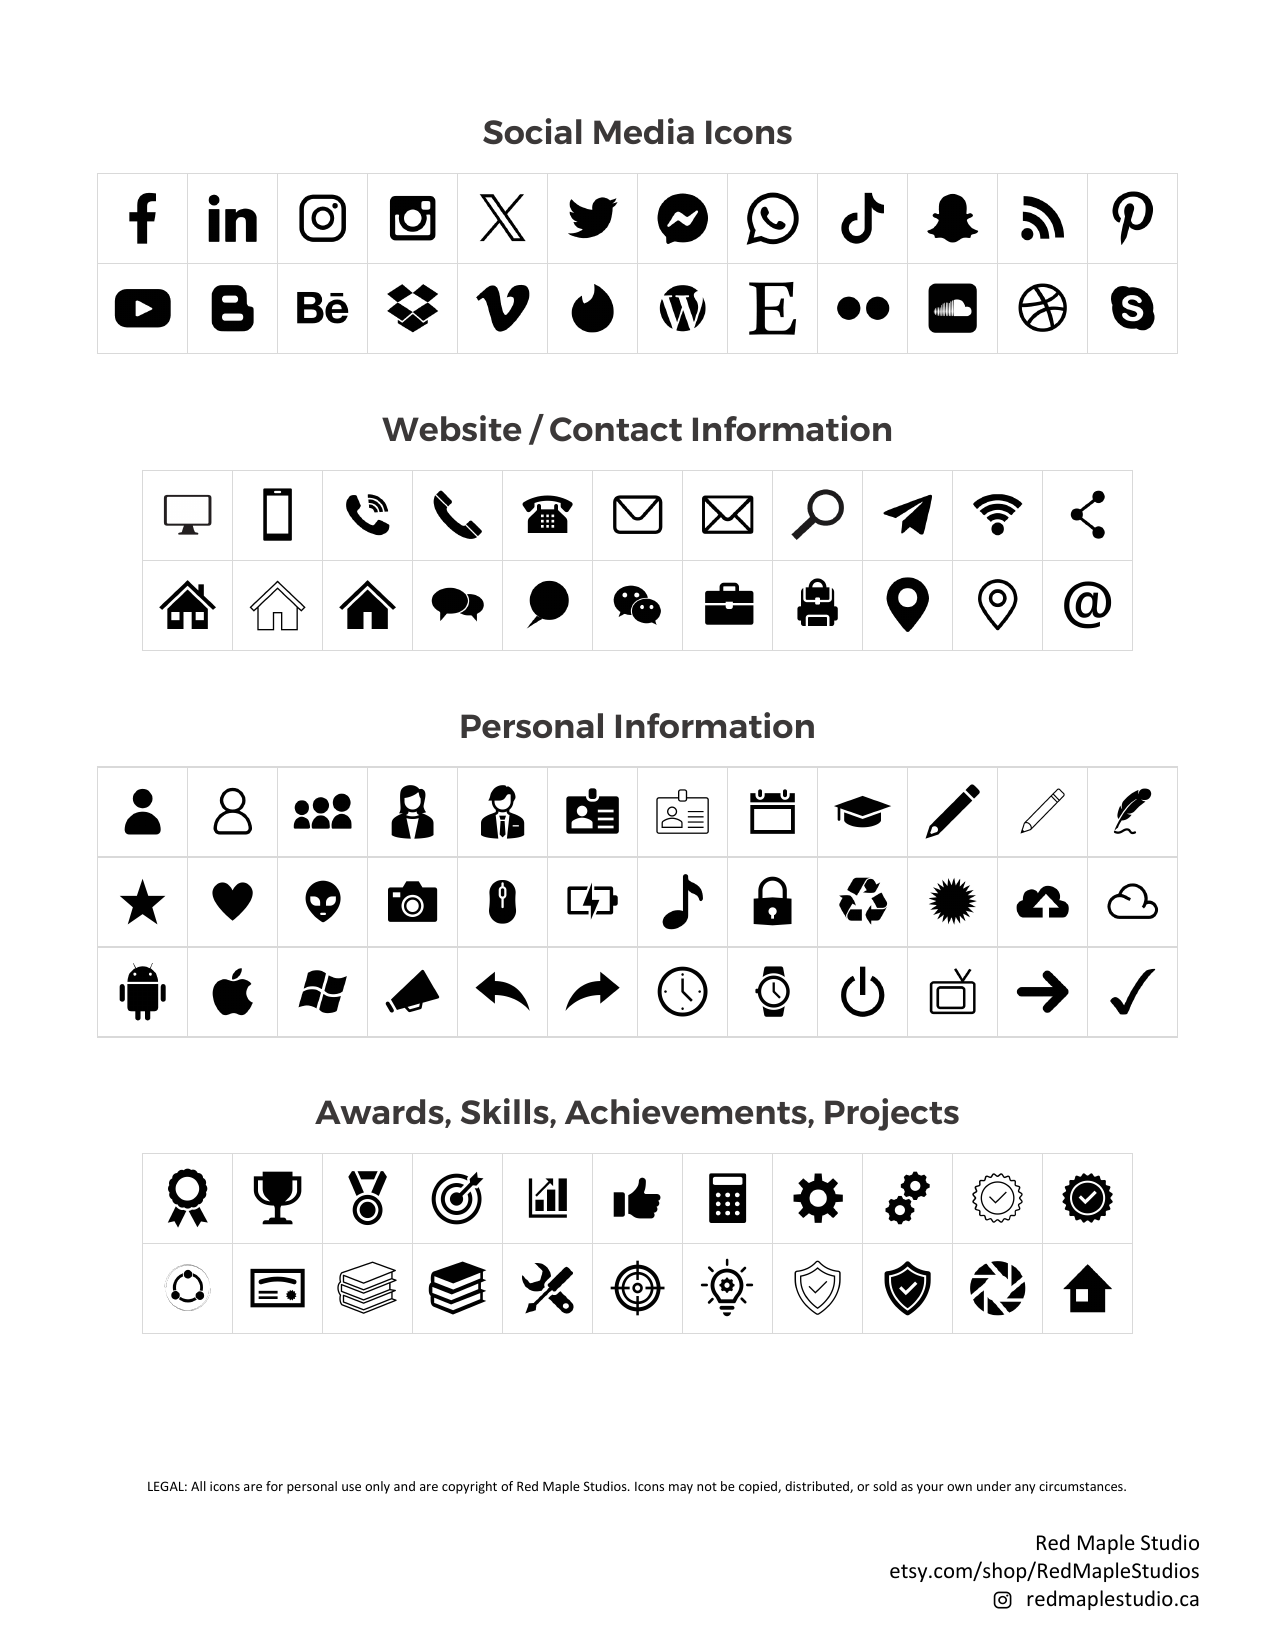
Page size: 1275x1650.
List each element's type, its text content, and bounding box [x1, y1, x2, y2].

picture [608, 576, 666, 634]
table_cell [593, 561, 682, 650]
picture [425, 1256, 489, 1320]
picture [655, 280, 710, 336]
table_cell [188, 264, 277, 353]
table_header [458, 768, 547, 856]
text Website / Contact Information [75, 409, 1200, 450]
table_cell [728, 858, 817, 946]
table_cell [773, 1244, 862, 1333]
picture [925, 280, 980, 336]
picture [700, 1171, 755, 1225]
table_header [233, 1154, 322, 1243]
picture [925, 190, 980, 246]
picture [340, 487, 395, 542]
picture [426, 1166, 489, 1230]
picture [1106, 785, 1159, 838]
table_header [548, 174, 637, 263]
picture [1105, 190, 1160, 246]
picture [745, 964, 800, 1019]
picture [651, 960, 714, 1023]
picture [610, 487, 665, 542]
table_cell [548, 858, 637, 946]
picture [655, 191, 710, 246]
table_cell [1088, 264, 1177, 353]
picture [520, 577, 575, 632]
picture [1015, 964, 1070, 1019]
picture [470, 959, 534, 1023]
picture [204, 873, 261, 930]
picture [115, 874, 170, 929]
picture [966, 1166, 1030, 1230]
table_cell [413, 1244, 502, 1333]
picture [205, 964, 260, 1019]
table_header [188, 174, 277, 263]
table_header [278, 174, 367, 263]
table_header [773, 471, 862, 560]
picture [740, 276, 805, 340]
picture [160, 487, 215, 542]
picture [1060, 1261, 1115, 1316]
table_cell [368, 948, 457, 1036]
table_cell [728, 264, 817, 353]
table_header [503, 471, 592, 560]
picture [205, 190, 260, 246]
picture [335, 572, 400, 637]
table_cell [503, 1244, 592, 1333]
table_header [143, 1154, 232, 1243]
table_cell [548, 264, 637, 353]
table_cell [638, 948, 727, 1036]
picture [835, 280, 890, 336]
picture [245, 1166, 309, 1230]
picture [110, 959, 175, 1024]
table_header [278, 768, 367, 856]
table_header [368, 768, 457, 856]
table_cell [278, 858, 367, 946]
table_cell [998, 858, 1087, 946]
picture [741, 780, 804, 843]
table_header [233, 471, 322, 560]
table_cell [638, 858, 727, 946]
table_header [98, 768, 187, 856]
table_header [323, 471, 412, 560]
picture [385, 191, 440, 245]
table_header [908, 174, 997, 263]
table_header [1043, 471, 1132, 560]
picture [1060, 487, 1115, 542]
text Awards, Skills, Achievements, Projects [75, 1092, 1200, 1133]
table_cell [233, 1244, 322, 1333]
picture [1055, 572, 1120, 637]
table_header [593, 1154, 682, 1243]
table_header [863, 471, 952, 560]
picture [831, 780, 894, 843]
table_cell [98, 948, 187, 1036]
table_cell [683, 561, 772, 650]
table_header [143, 471, 232, 560]
picture [295, 281, 350, 335]
table_cell [908, 858, 997, 946]
table_cell [818, 264, 907, 353]
picture [785, 1256, 850, 1320]
table_header [953, 471, 1042, 560]
table_cell [323, 1244, 412, 1333]
picture [610, 1170, 665, 1226]
picture [1015, 874, 1070, 929]
table_cell [863, 561, 952, 650]
picture [335, 1256, 399, 1320]
picture [965, 1256, 1030, 1320]
picture [249, 486, 306, 543]
picture [429, 487, 486, 543]
picture [924, 873, 980, 929]
picture [113, 279, 172, 337]
table_cell [143, 1244, 232, 1333]
picture [565, 874, 620, 929]
table_header [1088, 768, 1177, 856]
picture [295, 964, 350, 1019]
table_cell [188, 948, 277, 1036]
table_header [998, 768, 1087, 856]
table_cell [1088, 948, 1177, 1036]
table_cell [908, 948, 997, 1036]
picture [970, 577, 1025, 632]
table_header [683, 1154, 772, 1243]
picture [564, 280, 621, 336]
picture [473, 278, 532, 338]
table_cell [278, 264, 367, 353]
table_header [98, 174, 187, 263]
picture [700, 487, 755, 542]
table_cell [728, 948, 817, 1036]
picture [835, 873, 890, 929]
picture [155, 572, 220, 637]
table_cell [1043, 1244, 1132, 1333]
picture [516, 483, 579, 546]
table_cell [593, 1244, 682, 1333]
table_header [1043, 1154, 1132, 1243]
table_cell [413, 561, 502, 650]
table_cell [368, 264, 457, 353]
picture [206, 785, 258, 837]
table_cell [368, 858, 457, 946]
picture [245, 1256, 310, 1321]
table_cell [998, 948, 1087, 1036]
table_header [548, 768, 637, 856]
picture [920, 779, 985, 844]
table_header [593, 471, 682, 560]
picture [745, 191, 800, 246]
picture [992, 1590, 1013, 1610]
picture [835, 190, 890, 246]
table_header [683, 471, 772, 560]
picture [790, 487, 845, 542]
picture [155, 1166, 220, 1231]
picture [476, 875, 529, 928]
table_header [413, 1154, 502, 1243]
table_header [953, 1154, 1042, 1243]
table_cell [818, 858, 907, 946]
table_header [503, 1154, 592, 1243]
table_header [863, 1154, 952, 1243]
table_cell [188, 858, 277, 946]
table_header [728, 174, 817, 263]
picture [115, 190, 170, 246]
table_cell [278, 948, 367, 1036]
table_header [368, 174, 457, 263]
text Personal Information [75, 706, 1200, 746]
table_cell [863, 1244, 952, 1333]
picture [1105, 964, 1160, 1019]
table_cell [98, 264, 187, 353]
picture [699, 576, 757, 634]
picture [515, 1256, 579, 1320]
picture [565, 191, 620, 245]
picture [1015, 190, 1070, 246]
picture [295, 873, 350, 929]
picture [470, 779, 535, 844]
table_header [638, 174, 727, 263]
table_cell [143, 561, 232, 650]
table_header [998, 174, 1087, 263]
table_cell [503, 561, 592, 650]
picture [789, 577, 845, 633]
table_header [773, 1154, 862, 1243]
table_header [638, 768, 727, 856]
picture [295, 190, 350, 246]
picture [205, 280, 260, 336]
picture [1015, 281, 1070, 335]
picture [970, 487, 1025, 542]
picture [1056, 1166, 1120, 1230]
picture [160, 1261, 215, 1315]
table_cell [683, 1244, 772, 1333]
picture [654, 873, 711, 930]
table_header [458, 174, 547, 263]
table_cell [233, 561, 322, 650]
picture [245, 572, 310, 637]
picture [876, 1166, 940, 1230]
picture [429, 576, 486, 633]
text Social Media Icons [75, 112, 1200, 153]
picture [561, 959, 625, 1023]
picture [875, 1256, 940, 1320]
table_cell [98, 858, 187, 946]
table_header [908, 768, 997, 856]
picture [117, 786, 168, 837]
picture [383, 872, 442, 931]
table_header [818, 768, 907, 856]
picture [606, 1256, 669, 1320]
table_cell [953, 561, 1042, 650]
table_cell [458, 858, 547, 946]
picture [696, 1256, 759, 1320]
picture [878, 576, 937, 634]
table_cell [458, 948, 547, 1036]
picture [1016, 785, 1069, 838]
table_header [1088, 174, 1177, 263]
table_cell [458, 264, 547, 353]
table_cell [1043, 561, 1132, 650]
table_header [188, 768, 277, 856]
table_cell [953, 1244, 1042, 1333]
table_cell [548, 948, 637, 1036]
picture [1105, 874, 1160, 929]
picture [384, 280, 441, 337]
picture [475, 191, 530, 245]
picture [380, 959, 444, 1023]
picture [561, 780, 624, 843]
picture [924, 963, 980, 1019]
picture [293, 782, 352, 841]
text LEGAL: All icons are for personal use only and are copyright of Red Maple Studios. Icons may not be copied, distributed, or sold as your own under any circumstances. [75, 1477, 1200, 1495]
table_header [728, 768, 817, 856]
picture [835, 964, 890, 1019]
table_cell [818, 948, 907, 1036]
picture [521, 1171, 574, 1225]
table_cell [998, 264, 1087, 353]
picture [380, 779, 445, 844]
table_header [818, 174, 907, 263]
picture [1105, 280, 1160, 336]
picture [335, 1166, 400, 1231]
table_cell [638, 264, 727, 353]
table_header [323, 1154, 412, 1243]
table_cell [908, 264, 997, 353]
table_cell [773, 561, 862, 650]
table_cell [323, 561, 412, 650]
picture [651, 780, 714, 843]
table_cell [1088, 858, 1177, 946]
picture [878, 485, 937, 544]
picture [740, 869, 804, 933]
table_header [413, 471, 502, 560]
picture [790, 1170, 845, 1226]
